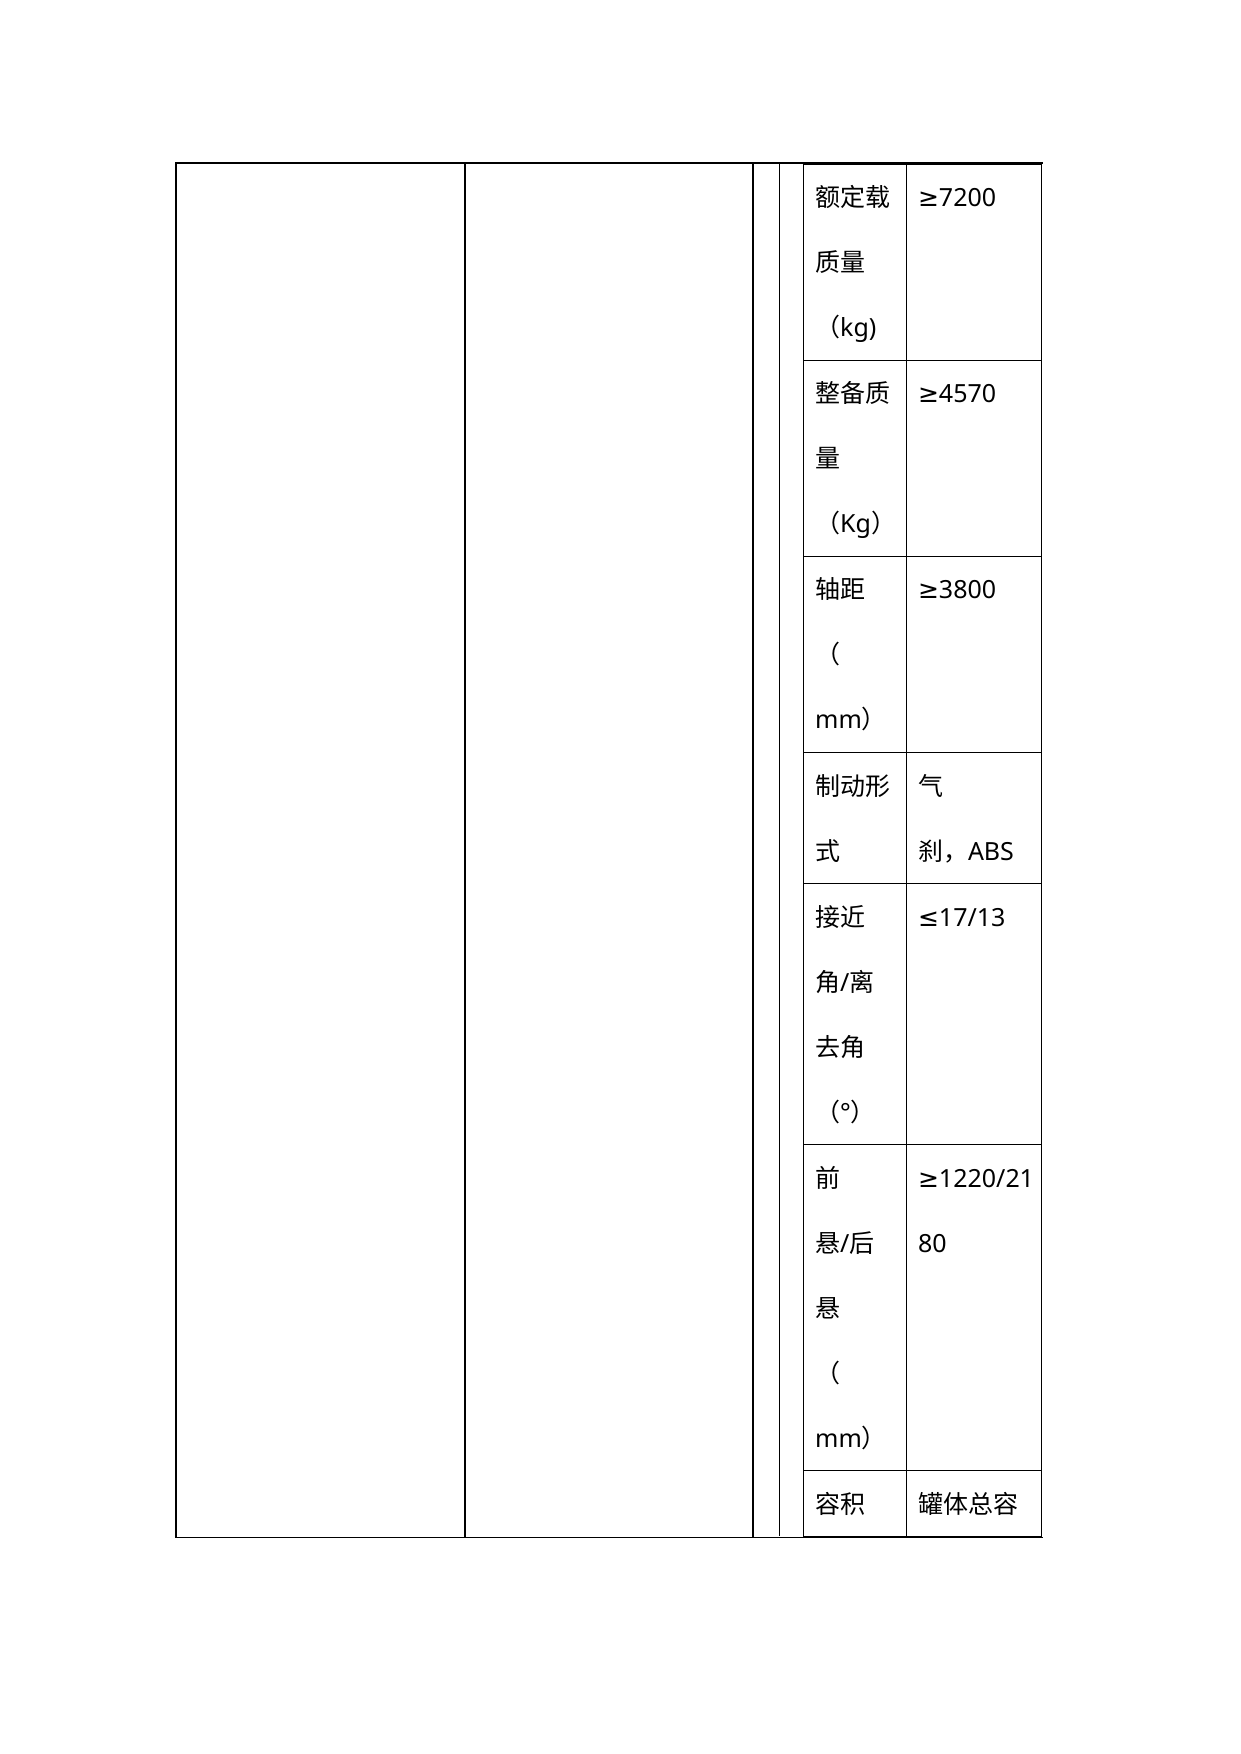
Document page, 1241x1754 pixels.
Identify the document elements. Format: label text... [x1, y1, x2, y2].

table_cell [804, 165, 906, 360]
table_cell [804, 1471, 906, 1536]
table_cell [754, 164, 803, 1537]
table_cell 1 [177, 164, 464, 1537]
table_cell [907, 1471, 1041, 1536]
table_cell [907, 165, 1041, 360]
table_cell [466, 164, 752, 1537]
